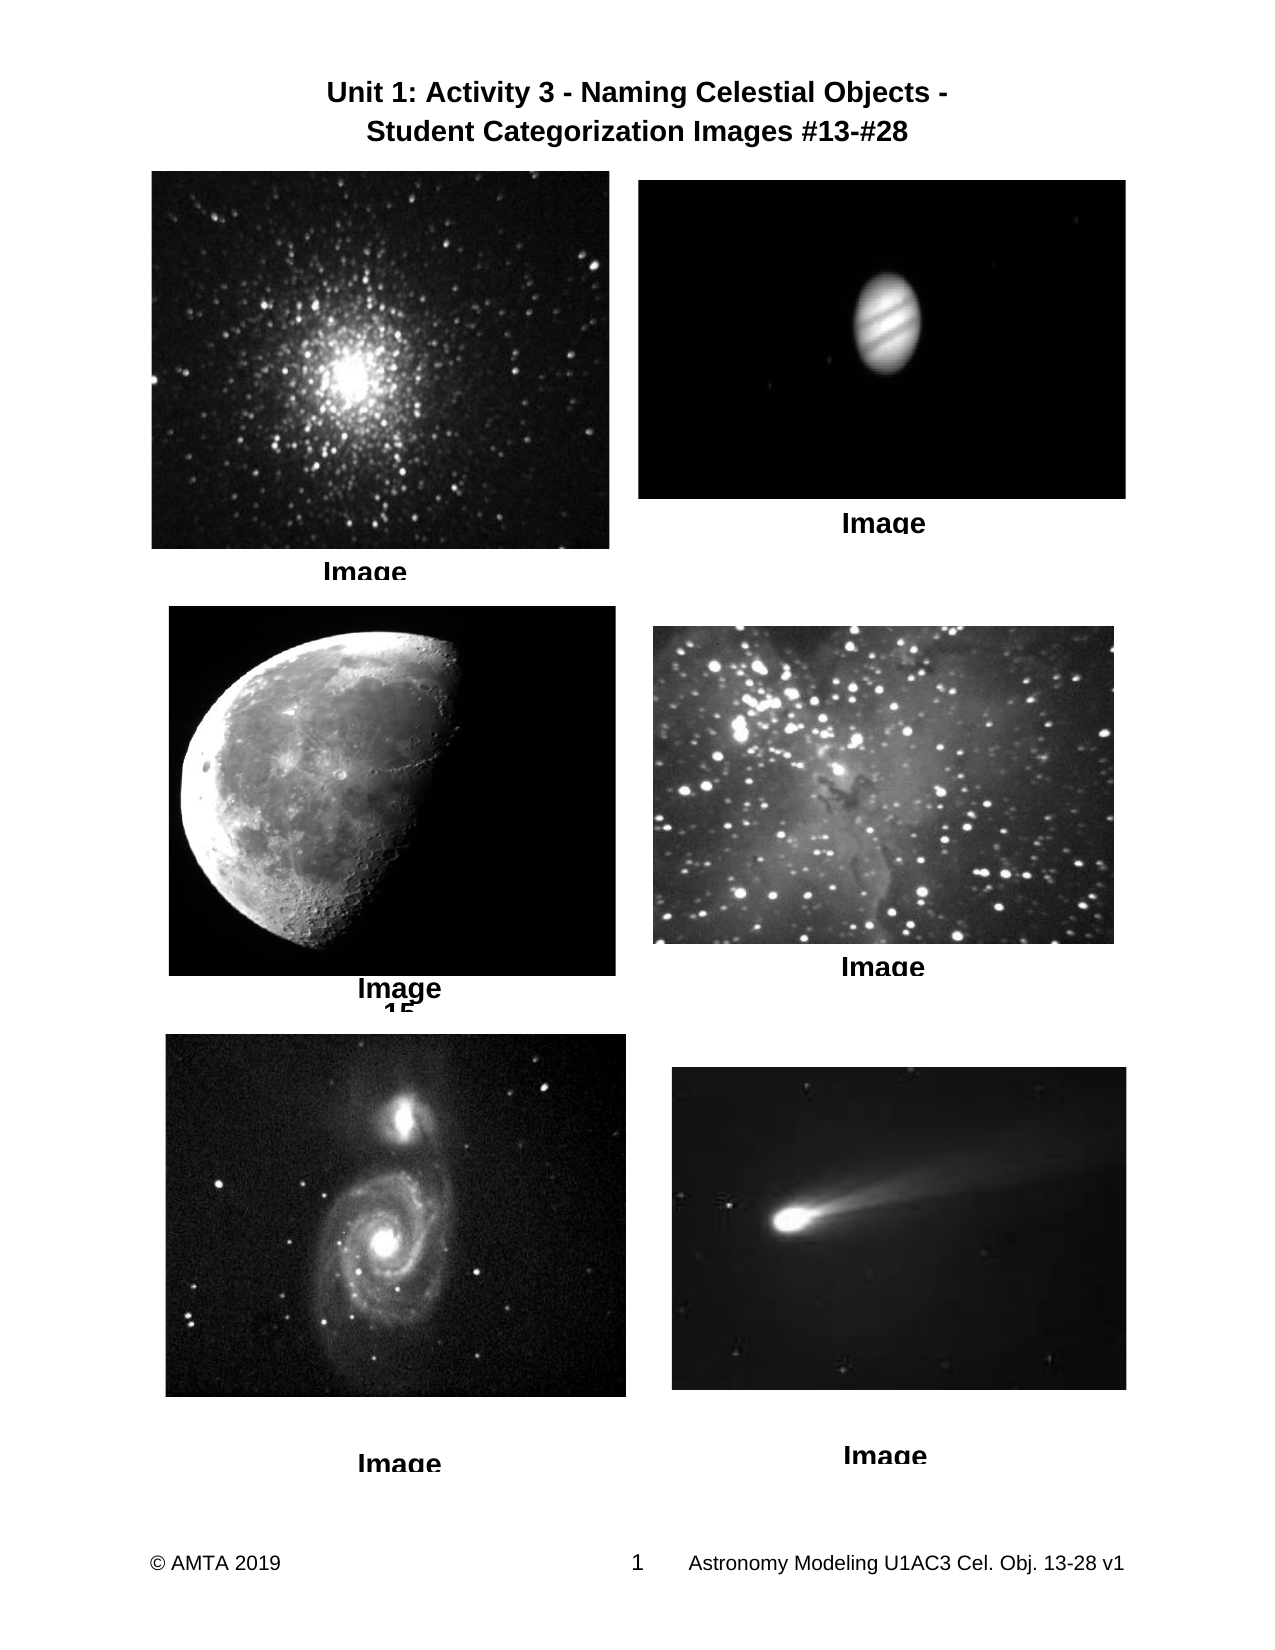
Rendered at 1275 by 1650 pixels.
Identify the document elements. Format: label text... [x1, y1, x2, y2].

picture [165, 1034, 626, 1397]
text Unit 1: Activity 3 - Naming Celestial Objects - [150, 75, 1125, 108]
picture [638, 180, 1126, 499]
picture [671, 1067, 1127, 1390]
text Student Categorization Images #13-#28 [150, 113, 1125, 147]
picture [151, 171, 610, 549]
picture [168, 606, 616, 976]
picture [653, 626, 1114, 944]
